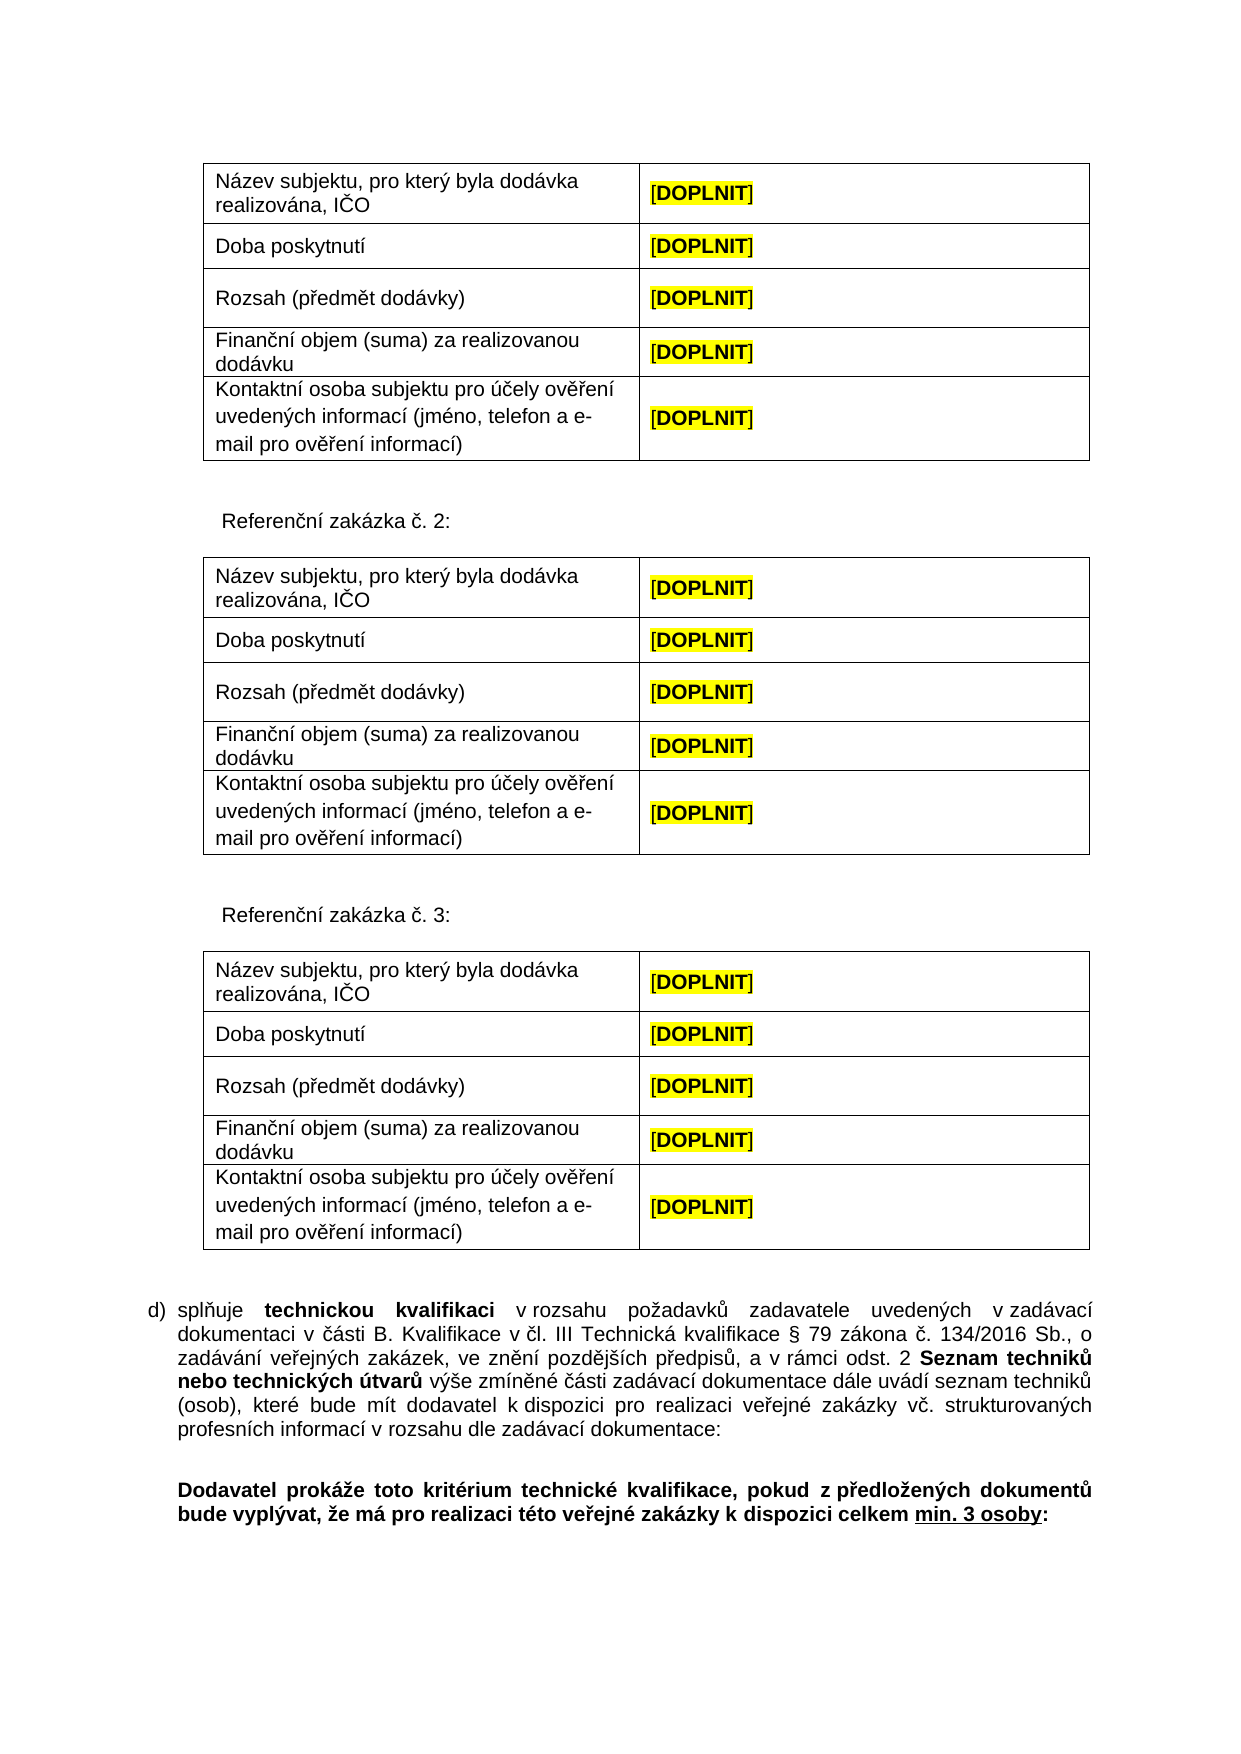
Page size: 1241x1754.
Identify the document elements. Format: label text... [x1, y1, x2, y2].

table_cell [DOPLNIT] [640, 377, 1089, 460]
table_cell [DOPLNIT] [640, 771, 1089, 854]
table_header [DOPLNIT] [640, 164, 1089, 223]
table_cell Kontaktní osoba subjektu pro účely ověření uvedených informací (jméno, telefon a e-mail pro ověření informací) [204, 771, 639, 854]
table_cell [DOPLNIT] [640, 224, 1089, 268]
table_cell Doba poskytnutí [204, 224, 639, 268]
text Dodavatel prokáže toto kritérium technické kvalifikace, pokud z předložených dokumentů bude vyplývat, že má pro realizaci této veřejné zakázky k dispozici celkem min. 3 osoby: [177, 1478, 1092, 1526]
table_cell [DOPLNIT] [640, 328, 1089, 376]
table_cell [DOPLNIT] [640, 1012, 1089, 1056]
table_cell [DOPLNIT] [640, 1116, 1089, 1164]
table_cell Rozsah (předmět dodávky) [204, 663, 639, 721]
table_cell [DOPLNIT] [640, 618, 1089, 662]
table_cell Kontaktní osoba subjektu pro účely ověření uvedených informací (jméno, telefon a e-mail pro ověření informací) [204, 377, 639, 460]
table_cell [DOPLNIT] [640, 269, 1089, 327]
table_header Název subjektu, pro který byla dodávka realizována, IČO [204, 952, 639, 1011]
table_header Název subjektu, pro který byla dodávka realizována, IČO [204, 558, 639, 617]
table_header [DOPLNIT] [640, 952, 1089, 1011]
table_cell Finanční objem (suma) za realizovanou dodávku [204, 328, 639, 376]
table_cell [DOPLNIT] [640, 663, 1089, 721]
list splňuje technickou kvalifikaci v rozsahu požadavků zadavatele uvedených v zadávací dokumentaci v části B. Kvalifikace v čl. III Technická kvalifikace § 79 zákona č. 134/2016 Sb., o zadávání veřejných zakázek, ve znění pozdějších předpisů, a v rámci odst. 2 Seznam techniků nebo technických útvarů výše zmíněné části zadávací dokumentace dále uvádí seznam techniků (osob), které bude mít dodavatel k dispozici pro realizaci veřejné zakázky vč. strukturovaných profesních informací v rozsahu dle zadávací dokumentace: [148, 1297, 1092, 1441]
table_cell Doba poskytnutí [204, 618, 639, 662]
list Referenční zakázka č. 2: [221, 509, 1092, 533]
list Referenční zakázka č. 3: [221, 903, 1092, 927]
table_header [DOPLNIT] [640, 558, 1089, 617]
table_cell [DOPLNIT] [640, 1057, 1089, 1115]
table_cell Finanční objem (suma) za realizovanou dodávku [204, 722, 639, 770]
table_cell Finanční objem (suma) za realizovanou dodávku [204, 1116, 639, 1164]
table_header Název subjektu, pro který byla dodávka realizována, IČO [204, 164, 639, 223]
table_cell Kontaktní osoba subjektu pro účely ověření uvedených informací (jméno, telefon a e-mail pro ověření informací) [204, 1165, 639, 1248]
table_cell Rozsah (předmět dodávky) [204, 269, 639, 327]
table_cell Rozsah (předmět dodávky) [204, 1057, 639, 1115]
table_cell [DOPLNIT] [640, 1165, 1089, 1248]
table_cell [DOPLNIT] [640, 722, 1089, 770]
table_cell Doba poskytnutí [204, 1012, 639, 1056]
